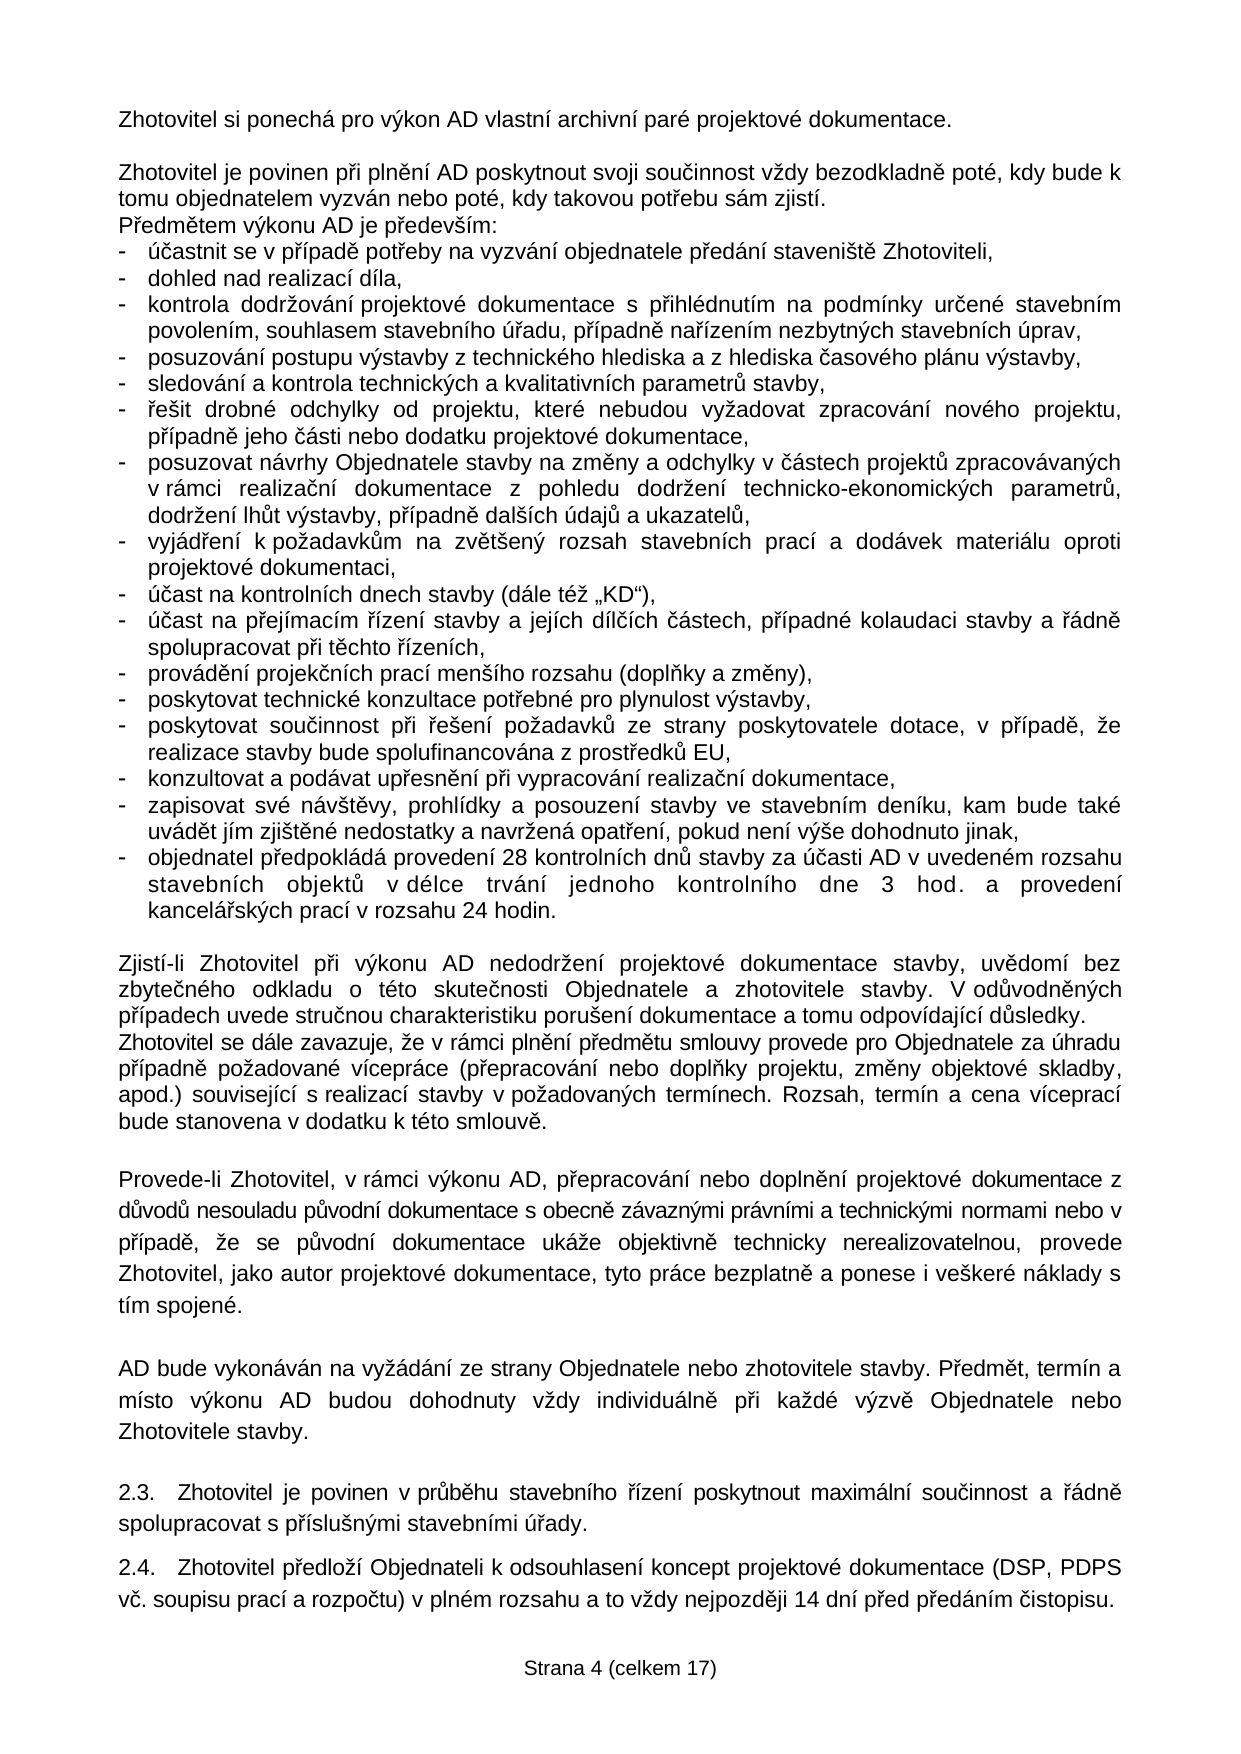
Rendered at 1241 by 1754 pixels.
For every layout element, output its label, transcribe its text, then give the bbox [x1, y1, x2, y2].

list konzultovat a podávat upřesnění při vypracování realizační dokumentace, [118, 765, 1122, 792]
text Provede-li Zhotovitel, v rámci výkonu AD, přepracování nebo doplnění projektové dokumentace z důvodů nesouladu původní dokumentace s obecně závaznými právními a technickými normami nebo v případě, že se původní dokumentace ukáže objektivně technicky nerealizovatelnou, provede Zhotovitel, jako autor projektové dokumentace, tyto práce bezplatně a ponese i veškeré náklady s tím spojené. [118, 1166, 1122, 1318]
text Zjistí-li Zhotovitel při výkonu AD nedodržení projektové dokumentace stavby, uvědomí bez zbytečného odkladu o této skutečnosti Objednatele a zhotovitele stavby. V odůvodněných případech uvede stručnou charakteristiku porušení dokumentace a tomu odpovídající důsledky. [118, 950, 1122, 1029]
list poskytovat technické konzultace potřebné pro plynulost výstavby, [118, 686, 1122, 712]
list účastnit se v případě potřeby na vyzvání objednatele předání staveniště Zhotoviteli, [118, 238, 1122, 264]
list zapisovat své návštěvy, prohlídky a posouzení stavby ve stavebním deníku, kam bude také uvádět jím zjištěné nedostatky a navržená opatření, pokud není výše dohodnuto jinak, [118, 792, 1122, 844]
list poskytovat součinnost při řešení požadavků ze strany poskytovatele dotace, v případě, že realizace stavby bude spolufinancována z prostředků EU, [118, 712, 1122, 765]
text AD bude vykonáván na vyžádání ze strany Objednatele nebo zhotovitele stavby. Předmět, termín a místo výkonu AD budou dohodnuty vždy individuálně při každé výzvě Objednatele nebo Zhotovitele stavby. [118, 1355, 1122, 1444]
list provádění projekčních prací menšího rozsahu (doplňky a změny), [118, 660, 1122, 686]
list dohled nad realizací díla, [118, 264, 1122, 291]
list posuzování postupu výstavby z technického hlediska a z hlediska časového plánu výstavby, [118, 343, 1122, 370]
list posuzovat návrhy Objednatele stavby na změny a odchylky v částech projektů zpracovávaných v rámci realizační dokumentace z pohledu dodržení technicko-ekonomických parametrů, dodržení lhůt výstavby, případně dalších údajů a ukazatelů, [118, 449, 1122, 528]
list objednatel předpokládá provedení 28 kontrolních dnů stavby za účasti AD v uvedeném rozsahu stavebních objektů v délce trvání jednoho kontrolního dne 3 hod. a provedení kancelářských prací v rozsahu 24 hodin. [118, 844, 1122, 923]
text Zhotovitel si ponechá pro výkon AD vlastní archivní paré projektové dokumentace. [118, 106, 1122, 133]
text Zhotovitel je povinen při plnění AD poskytnout svoji součinnost vždy bezodkladně poté, kdy bude k tomu objednatelem vyzván nebo poté, kdy takovou potřebu sám zjistí. [118, 159, 1122, 212]
text Zhotovitel se dále zavazuje, že v rámci plnění předmětu smlouvy provede pro Objednatele za úhradu případně požadované vícepráce (přepracování nebo doplňky projektu, změny objektové skladby, apod.) související s realizací stavby v požadovaných termínech. Rozsah, termín a cena víceprací bude stanovena v dodatku k této smlouvě. [118, 1029, 1122, 1134]
list účast na kontrolních dnech stavby (dále též „KD“), [118, 581, 1122, 607]
list Zhotovitel předloží Objednateli k odsouhlasení koncept projektové dokumentace (DSP, PDPS vč. soupisu prací a rozpočtu) v plném rozsahu a to vždy nejpozději 14 dní před předáním čistopisu. [118, 1554, 1122, 1612]
list vyjádření k požadavkům na zvětšený rozsah stavebních prací a dodávek materiálu oproti projektové dokumentaci, [118, 528, 1122, 581]
list řešit drobné odchylky od projektu, které nebudou vyžadovat zpracování nového projektu, případně jeho části nebo dodatku projektové dokumentace, [118, 396, 1122, 449]
list účast na přejímacím řízení stavby a jejích dílčích částech, případné kolaudaci stavby a řádně spolupracovat při těchto řízeních, [118, 607, 1122, 660]
list kontrola dodržování projektové dokumentace s přihlédnutím na podmínky určené stavebním povolením, souhlasem stavebního úřadu, případně nařízením nezbytných stavebních úprav, [118, 291, 1122, 343]
list Zhotovitel je povinen v průběhu stavebního řízení poskytnout maximální součinnost a řádně spolupracovat s příslušnými stavebními úřady. [118, 1479, 1122, 1537]
list sledování a kontrola technických a kvalitativních parametrů stavby, [118, 370, 1122, 396]
text Předmětem výkonu AD je především: [118, 212, 1122, 238]
